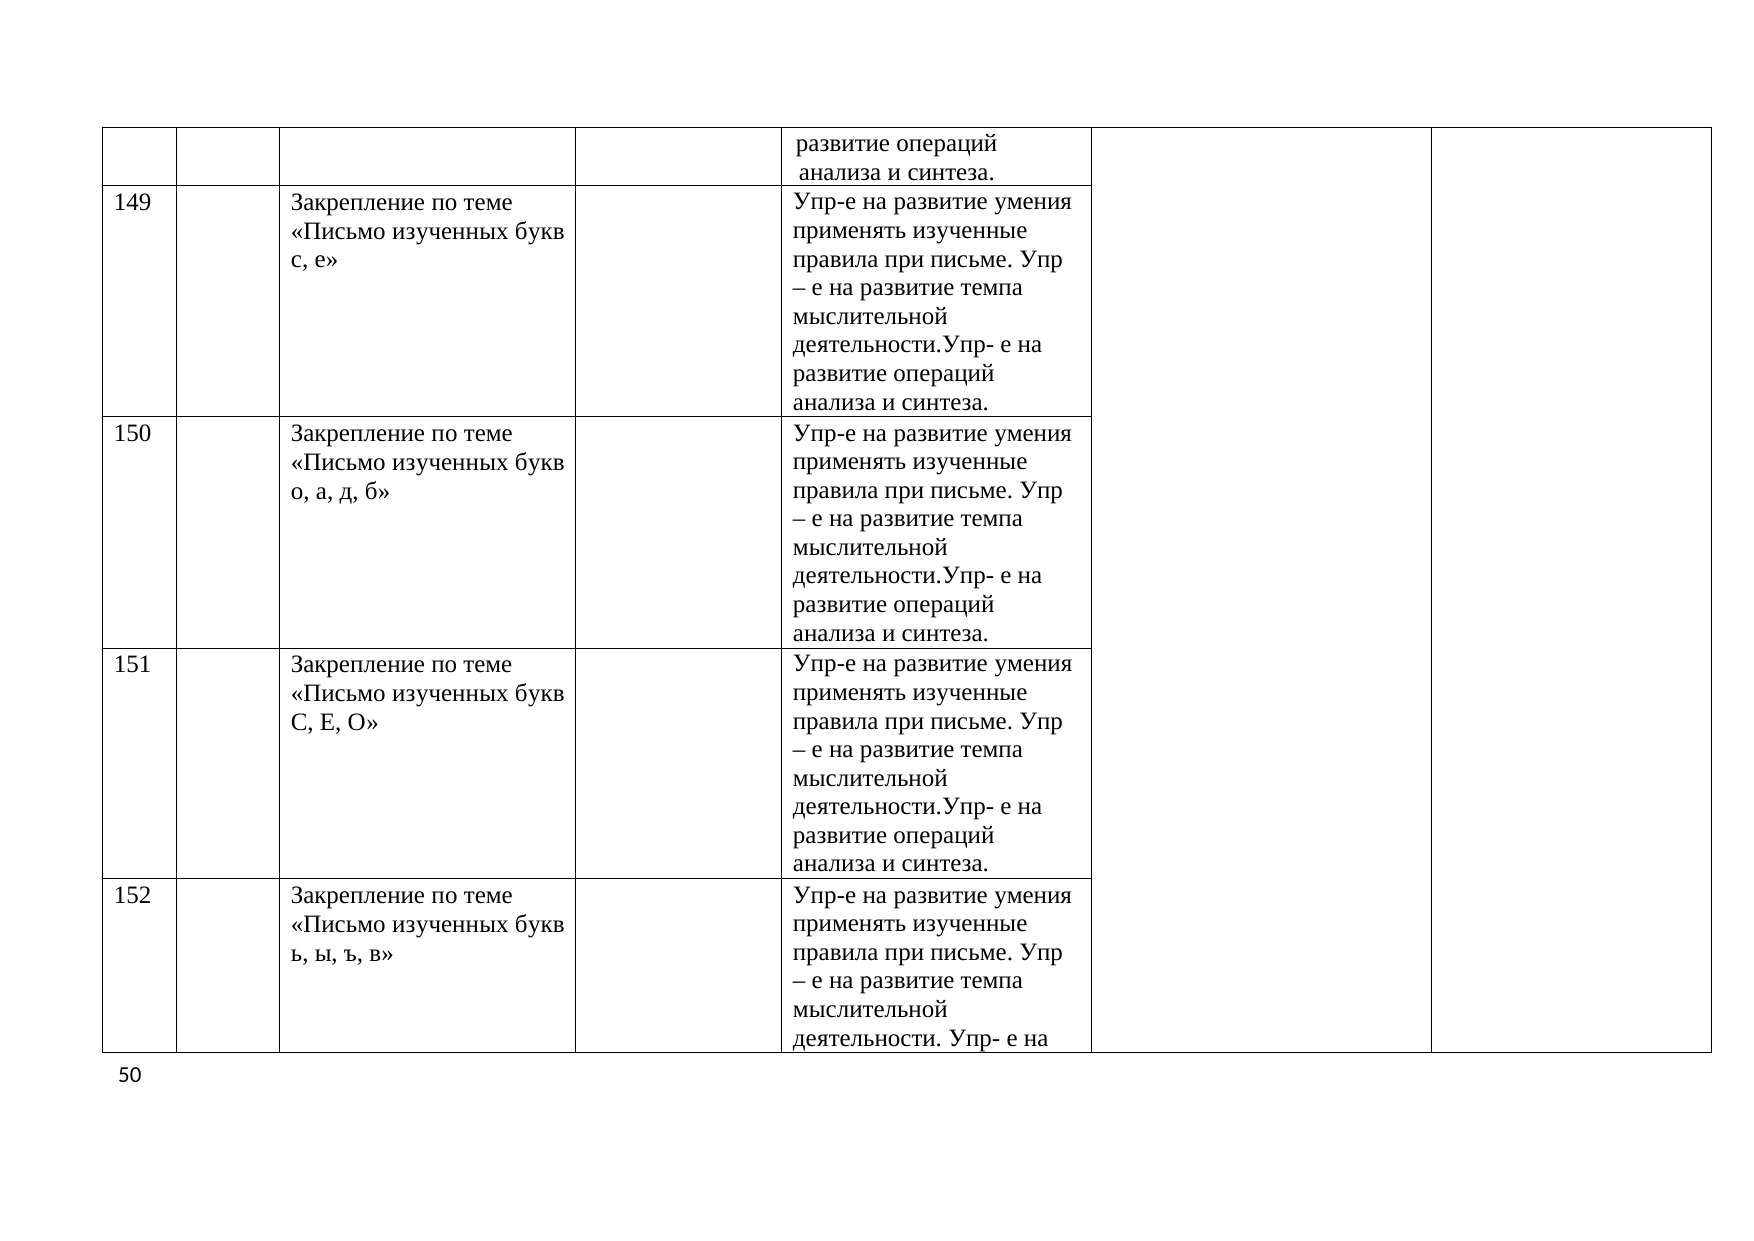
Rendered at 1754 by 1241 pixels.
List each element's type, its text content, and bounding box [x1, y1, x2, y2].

table_cell Закрепление по теме «Письмо изученных букв ь, ы, ъ, в» [280, 879, 575, 1052]
table_header развитие операций анализа и синтеза. [782, 128, 1091, 185]
table_header [1432, 128, 1711, 1052]
table_cell 152 [103, 879, 176, 1052]
table_cell 151 [103, 649, 176, 878]
table_cell [177, 417, 279, 647]
table_cell Упр-е на развитие умения применять изученные правила при письме. Упр – е на развитие темпа мыслительной деятельности. Упр- е на [782, 879, 1091, 1052]
table_header [177, 128, 279, 185]
table_cell [576, 879, 781, 1052]
table_header [576, 128, 781, 185]
table_header [103, 128, 176, 185]
table_cell [576, 649, 781, 878]
table_cell [177, 879, 279, 1052]
table_cell 149 [103, 186, 176, 416]
table_cell 150 [103, 417, 176, 647]
table_header [1092, 128, 1431, 1052]
table_header [280, 128, 575, 185]
table_cell [177, 186, 279, 416]
table_cell Закрепление по теме «Письмо изученных букв С, Е, О» [280, 649, 575, 878]
table_cell [576, 186, 781, 416]
table_cell Закрепление по теме «Письмо изученных букв о, а, д, б» [280, 417, 575, 647]
text 50 [118, 1060, 1715, 1088]
table_cell [576, 417, 781, 647]
table_cell [177, 649, 279, 878]
table_cell Закрепление по теме «Письмо изученных букв с, е» [280, 186, 575, 416]
